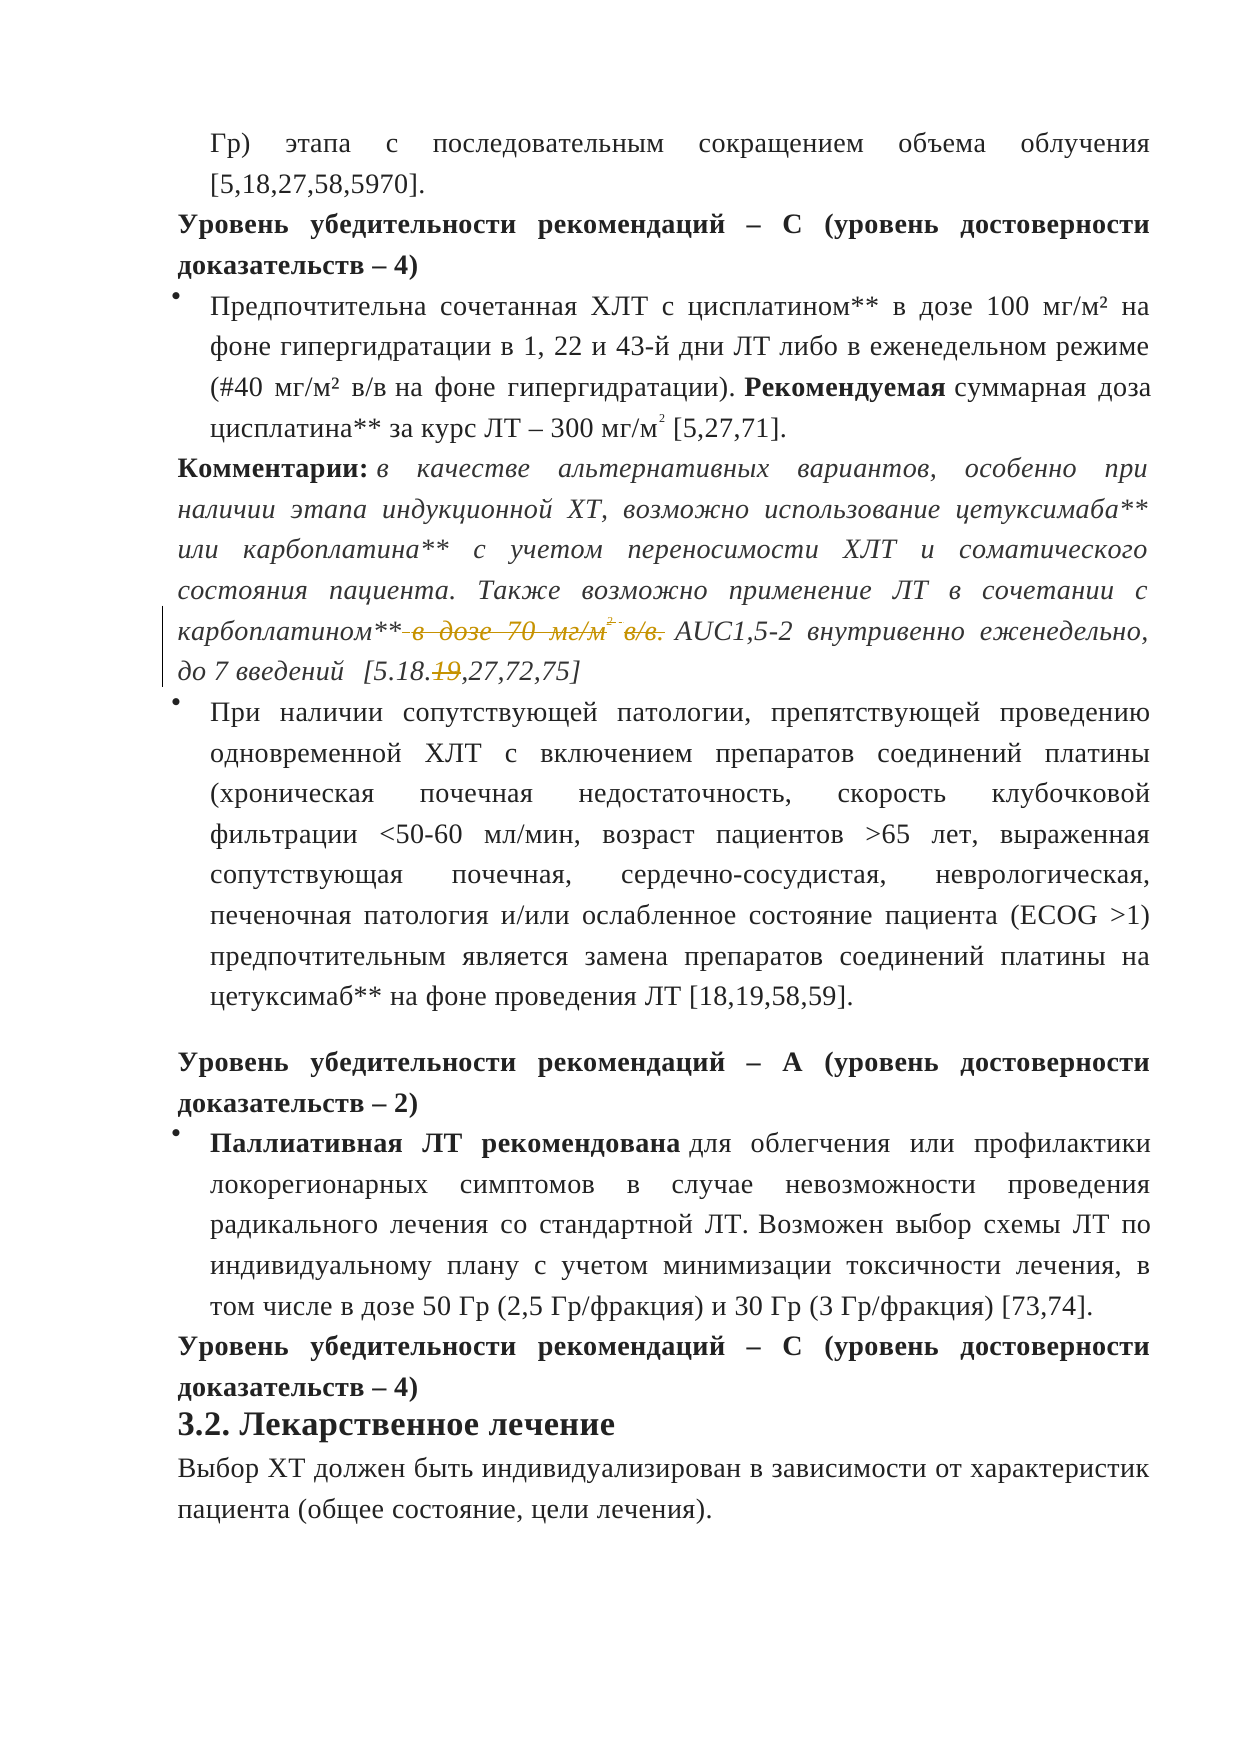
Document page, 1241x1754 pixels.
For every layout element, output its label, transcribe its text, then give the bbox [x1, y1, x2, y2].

list Паллиативная ЛТ рекомендована для облегчения или профилактики локорегионарных симптомов в случае невозможности проведения радикального лечения со стандартной ЛТ. Возможен выбор схемы ЛТ по индивидуальному плану с учетом минимизации токсичности лечения, в том числе в дозе 50 Гр (2,5 Гр/фракция) и 30 Гр (3 Гр/фракция) [73,74]. [172, 1118, 1152, 1321]
list Предпочтительна сочетанная ХЛТ с цисплатином** в дозе 100 мг/м² на фоне гипергидратации в 1, 22 и 43-й дни ЛТ либо в еженедельном режиме (#40 мг/м² в/в на фоне гипергидратации). Рекомендуемая суммарная доза цисплатина** за курс ЛТ – 300 мг/м2 [5,27,71]. [172, 281, 1152, 443]
text Уровень убедительности рекомендаций – A (уровень достоверности доказательств – 2) [177, 1037, 1152, 1118]
text 3.2. Лекарственное лечение [177, 1402, 1152, 1443]
text Уровень убедительности рекомендаций – С (уровень достоверности доказательств – 4) [177, 199, 1152, 281]
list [172, 118, 1152, 199]
text Выбор ХТ должен быть индивидуализирован в зависимости от характеристик пациента (общее состояние, цели лечения). [177, 1443, 1152, 1524]
list При наличии сопутствующей патологии, препятствующей проведению одновременной ХЛТ с включением препаратов соединений платины (хроническая почечная недостаточность, скорость клубочковой фильтрации <50-60 мл/мин, возраст пациентов >65 лет, выраженная сопутствующая почечная, сердечно-сосудистая, неврологическая, печеночная патология и/или ослабленное состояние пациента (ECOG >1) предпочтительным является замена препаратов соединений платины на цетуксимаб** на фоне проведения ЛТ [18,19,58,59]. [172, 687, 1152, 1012]
text Уровень убедительности рекомендаций – C (уровень достоверности доказательств – 4) [177, 1321, 1152, 1402]
text Комментарии: в качестве альтернативных вариантов, особенно при наличии этапа индукционной ХТ, возможно использование цетуксимаба** или карбоплатина** с учетом переносимости ХЛТ и соматического состояния пациента. Также возможно применение ЛТ в сочетании с карбоплатином** AUC1,5-2 внутривенно еженедельно, до 7 введений [5.18.,27,72,75] [177, 443, 1152, 687]
